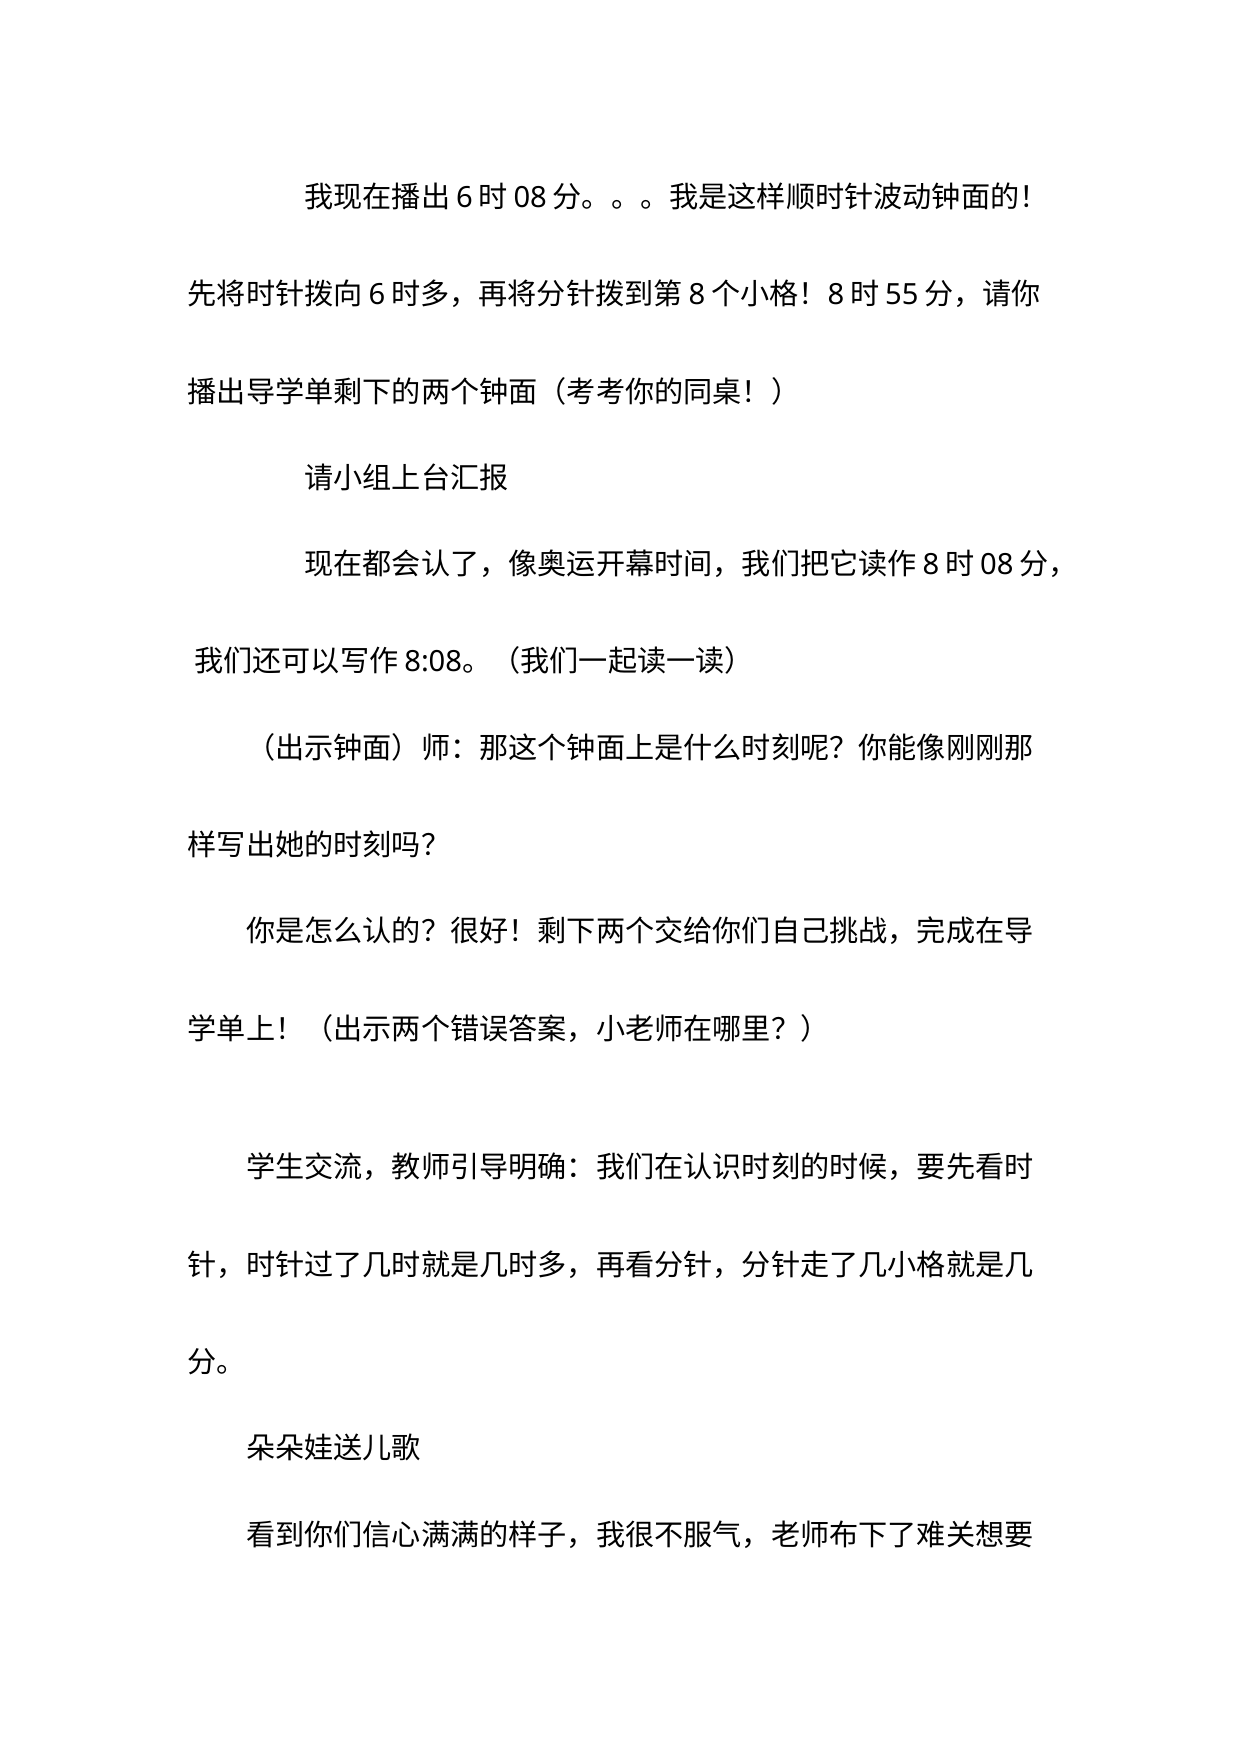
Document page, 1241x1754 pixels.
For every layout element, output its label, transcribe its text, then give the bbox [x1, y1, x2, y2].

list 我现在播出6时08分。。。我是这样顺时针波动钟面的！先将时针拨向6时多，再将分针拨到第8个小格！8时55分，请你播出导学单剩下的两个钟面（考考你的同桌！） [187, 162, 1053, 422]
list 你是怎么认的？很好！剩下两个交给你们自己挑战，完成在导学单上！（出示两个错误答案，小老师在哪里？） [187, 897, 1053, 1059]
list 现在都会认了，像奥运开幕时间，我们把它读作8时08分， 我们还可以写作8:08。（我们一起读一读） [187, 529, 1053, 692]
list 朵朵娃送儿歌 [187, 1414, 1053, 1479]
text （出示钟面）师：那这个钟面上是什么时刻呢？你能像刚刚那样写出她的时刻吗？ [187, 713, 1053, 875]
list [187, 1500, 1053, 1565]
list 请小组上台汇报 [187, 443, 1053, 508]
list 学生交流，教师引导明确：我们在认识时刻的时候，要先看时针，时针过了几时就是几时多，再看分针，分针走了几小格就是几分。 [187, 1132, 1053, 1392]
